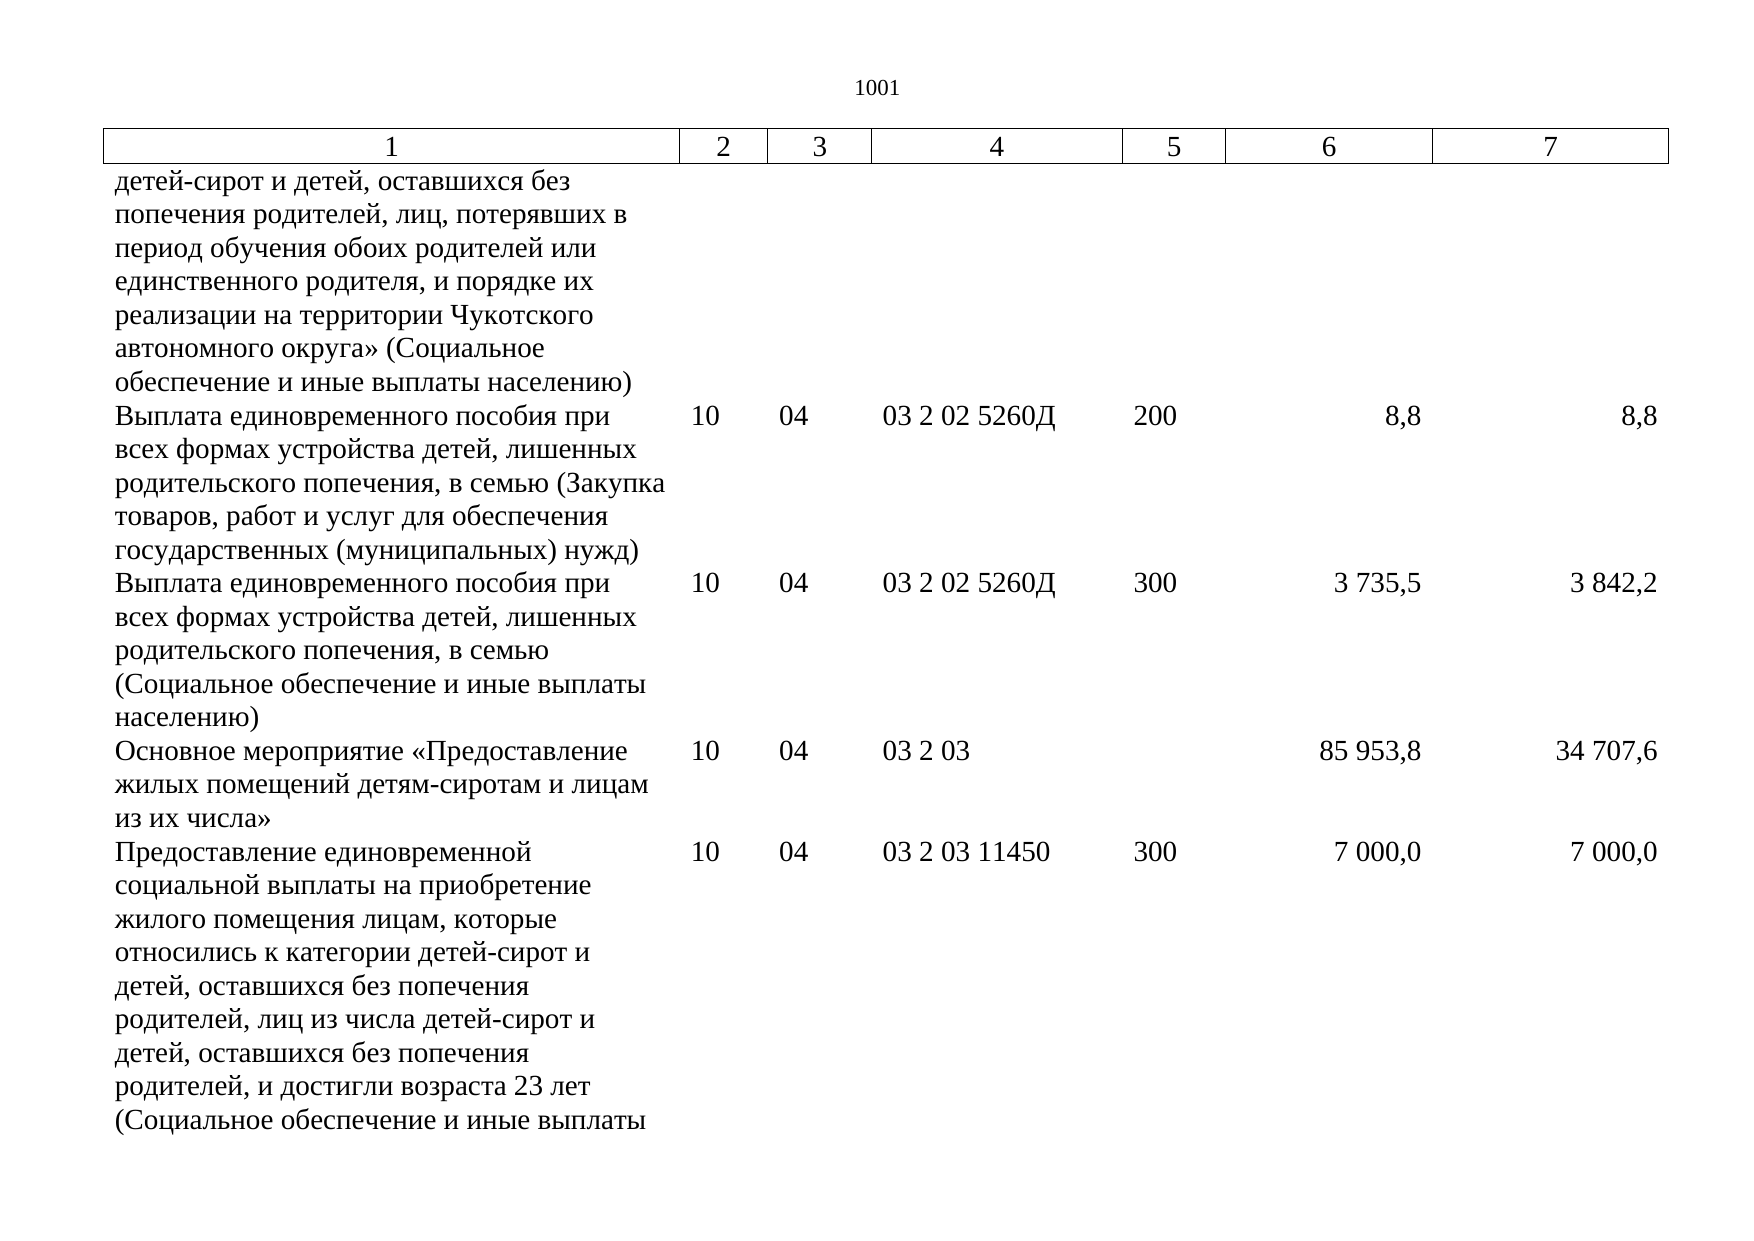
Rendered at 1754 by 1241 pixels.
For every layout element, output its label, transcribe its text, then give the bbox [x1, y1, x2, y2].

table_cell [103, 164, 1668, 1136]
table_header 2 [680, 129, 767, 163]
table_header 4 [872, 129, 1122, 163]
table_header 6 [1226, 129, 1432, 163]
table_header 1 [104, 129, 679, 163]
table_header 3 [768, 129, 871, 163]
table_header 5 [1123, 129, 1225, 163]
table_header 7 [1433, 129, 1668, 163]
